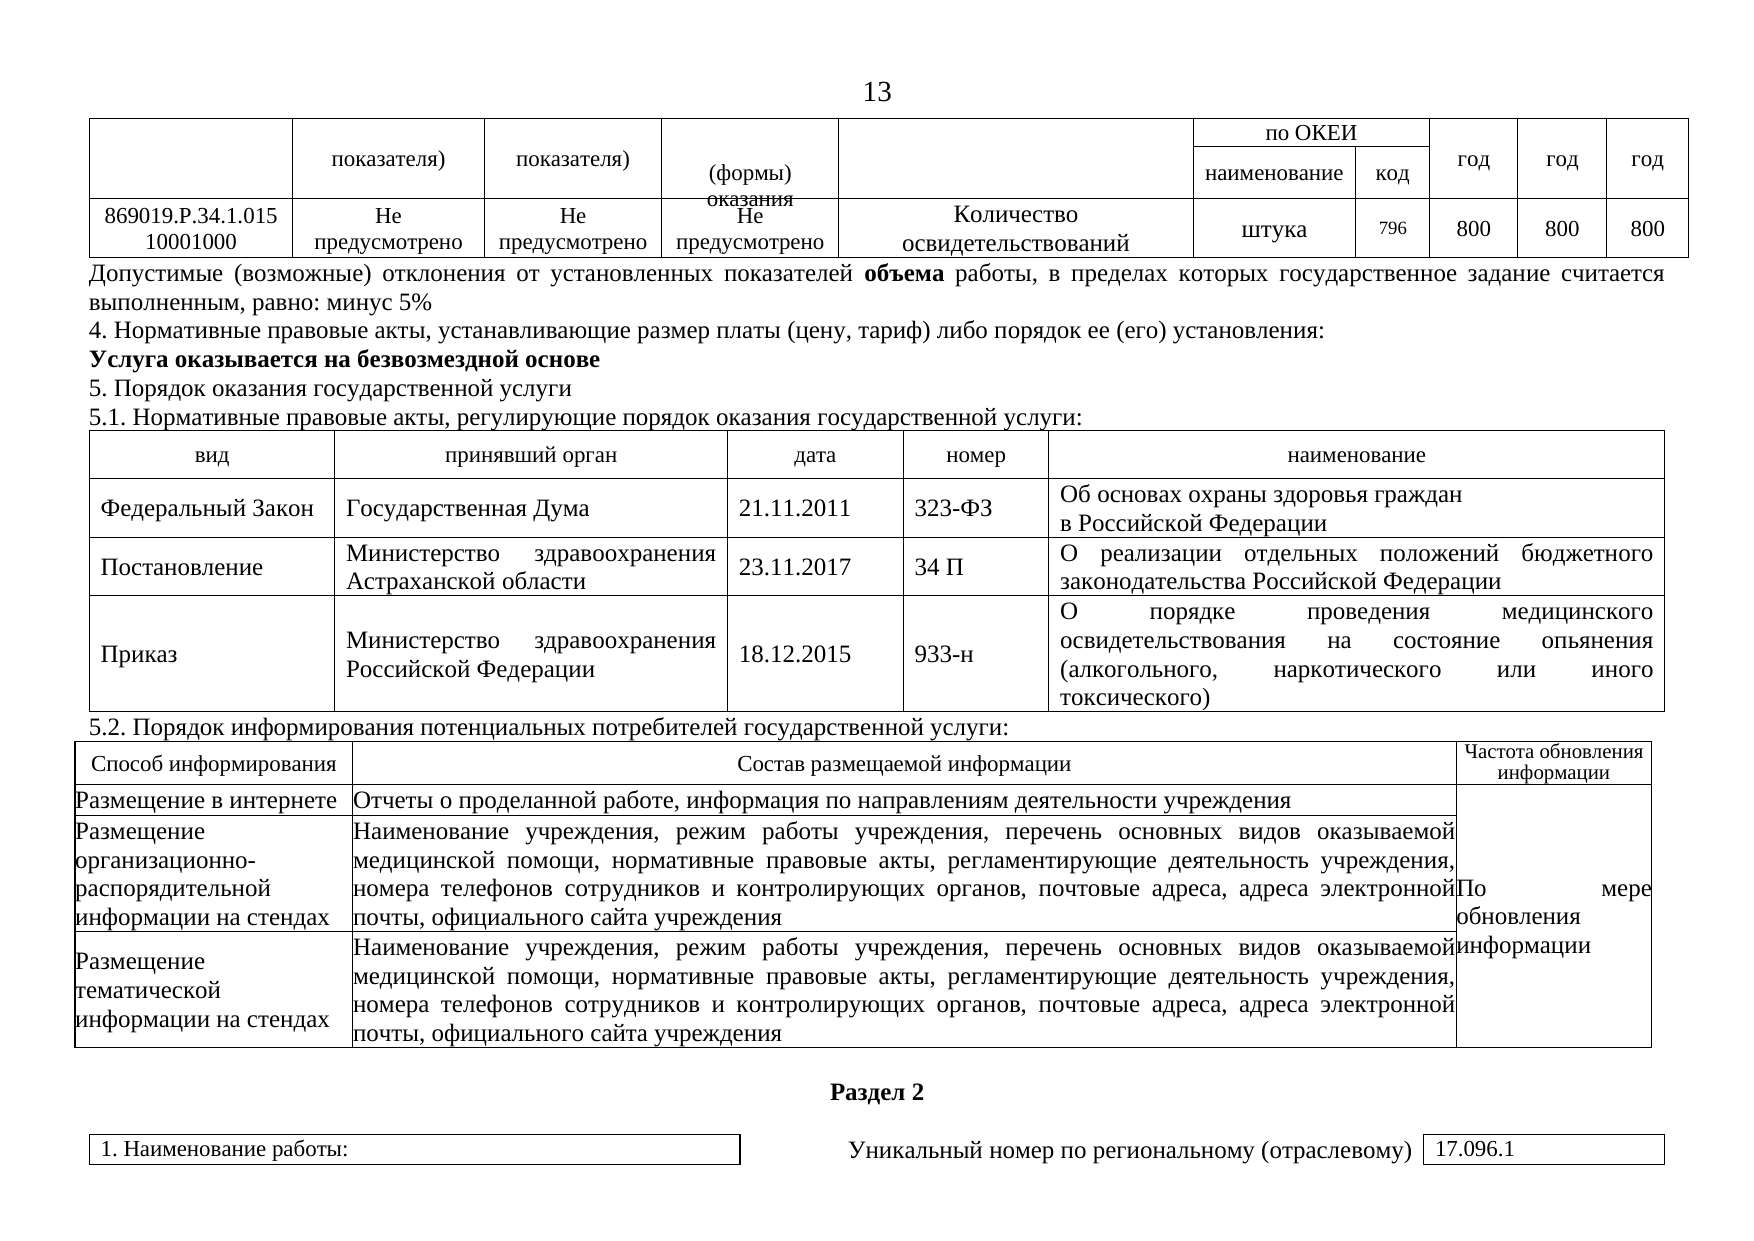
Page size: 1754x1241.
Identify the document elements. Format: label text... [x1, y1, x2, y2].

table_header Способ информирования [76, 742, 352, 784]
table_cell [485, 119, 661, 198]
table_cell Об основах охраны здоровья граждан в Российской Федерации [1049, 479, 1664, 537]
text 5.1. Нормативные правовые акты, регулирующие порядок оказания государственной услуги: [89, 402, 1665, 430]
table_cell 869019.P.34.1.01510001000 [90, 199, 292, 257]
table_cell штука [1194, 199, 1355, 257]
table_cell 323-ФЗ [904, 479, 1048, 537]
table_cell 800 [1518, 199, 1606, 257]
text Раздел 2 [89, 1077, 1665, 1106]
table_cell наименование [1194, 147, 1355, 198]
table_cell код [1356, 147, 1429, 198]
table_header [741, 1134, 1423, 1164]
table_header номер [904, 431, 1048, 478]
table_cell 23.11.2017 [728, 538, 903, 595]
text 4. Нормативные правовые акты, устанавливающие размер платы (цену, тариф) либо порядок ее (его) установления: [89, 315, 1665, 344]
table_cell 800 [1607, 199, 1688, 257]
table_cell По мере обновления информации [1457, 785, 1651, 1047]
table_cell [1194, 119, 1429, 146]
table_cell Приказ [90, 596, 334, 711]
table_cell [839, 119, 1193, 198]
table_cell 21.11.2011 [728, 479, 903, 537]
table_cell О реализации отдельных положений бюджетного законодательства Российской Федерации [1049, 538, 1664, 595]
table_cell Не предусмотрено [293, 199, 484, 257]
text 5. Порядок оказания государственной услуги [89, 373, 1665, 402]
table_cell Размещение тематической информации на стендах [76, 932, 352, 1047]
table_header наименование [1049, 431, 1664, 478]
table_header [90, 1135, 739, 1164]
table_cell Не предусмотрено [485, 199, 661, 257]
table_cell Министерство здравоохранения Астраханской области [335, 538, 727, 595]
table_cell Наименование учреждения, режим работы учреждения, перечень основных видов оказываемой медицинской помощи, нормативные правовые акты, регламентирующие деятельность учреждения, номера телефонов сотрудников и контролирующих органов, почтовые адреса, адреса электронной почты, официального сайта учреждения [353, 816, 1456, 931]
table_cell Постановление [90, 538, 334, 595]
table_cell 2023 год [1430, 119, 1517, 198]
table_cell 2025 год [1607, 119, 1688, 198]
table_cell 796 [1356, 199, 1429, 257]
table_cell Размещение в интернете [76, 785, 352, 815]
text 5.2. Порядок информирования потенциальных потребителей государственной услуги: [89, 712, 1665, 741]
table_header принявший орган [335, 431, 727, 478]
table_cell Отчеты о проделанной работе, информация по направлениям деятельности учреждения [353, 785, 1456, 815]
table_cell О порядке проведения медицинского освидетельствования на состояние опьянения (алкогольного, наркотического или иного токсического) [1049, 596, 1664, 711]
table_cell Наименование учреждения, режим работы учреждения, перечень основных видов оказываемой медицинской помощи, нормативные правовые акты, регламентирующие деятельность учреждения, номера телефонов сотрудников и контролирующих органов, почтовые адреса, адреса электронной почты, официального сайта учреждения [353, 932, 1456, 1047]
table_cell Количество освидетельствований [839, 199, 1193, 257]
table_header Состав размещаемой информации [353, 742, 1456, 784]
table_header вид [90, 431, 334, 478]
table_cell 2024 год [1518, 119, 1606, 198]
table_cell Размещение организационно-распорядительной информации на стендах [76, 816, 352, 931]
table_cell Государственная Дума [335, 479, 727, 537]
table_cell Не предусмотрено [662, 199, 838, 257]
table_header Частота обновления информации [1457, 742, 1651, 784]
text Допустимые (возможные) отклонения от установленных показателей объема работы, в пределах которых государственное задание считается выполненным, равно: минус 5% [89, 258, 1665, 315]
table_header 17.096.1 [1424, 1135, 1664, 1164]
table_cell Федеральный Закон [90, 479, 334, 537]
table_header дата [728, 431, 903, 478]
text Услуга оказывается на безвозмездной основе [89, 344, 1665, 373]
table_cell Министерство здравоохранения Российской Федерации [335, 596, 727, 711]
table_cell 800 [1430, 199, 1517, 257]
table_cell 933-н [904, 596, 1048, 711]
table_cell 18.12.2015 [728, 596, 903, 711]
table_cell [293, 119, 484, 198]
table_cell 34 П [904, 538, 1048, 595]
